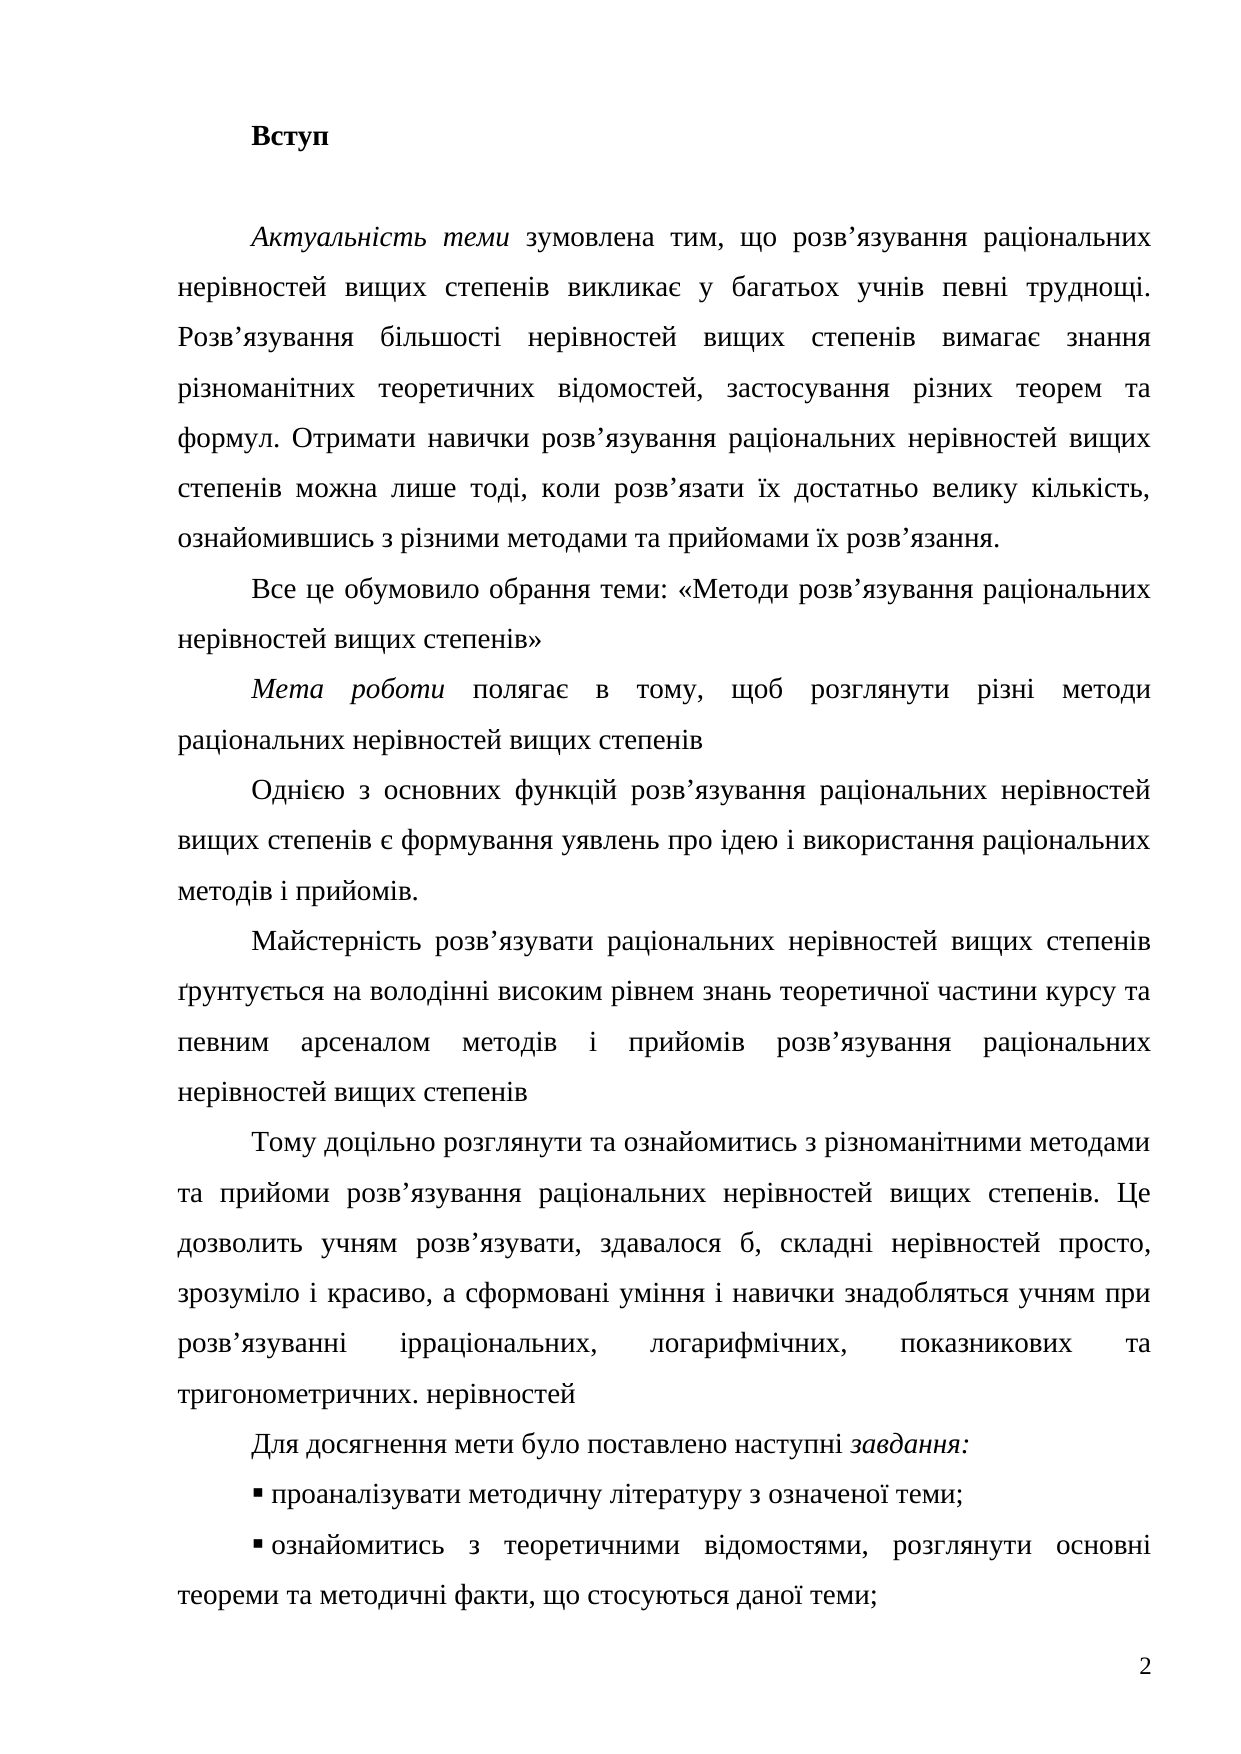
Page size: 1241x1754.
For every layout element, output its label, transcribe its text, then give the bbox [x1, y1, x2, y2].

text Тому доцільно розглянути та ознайомитись з різноманітними методами та прийоми розв’язування раціональних нерівностей вищих степенів. Це дозволить учням розв’язувати, здавалося б, складні нерівностей просто, зрозуміло і красиво, а сформовані уміння і навички знадобляться учням при розв’язуванні ірраціональних, логарифмічних, показникових та тригонометричних. нерівностей [177, 1124, 1152, 1409]
text Для досягнення мети було поставлено наступні завдання: [177, 1426, 1152, 1460]
text Однією з основних функцій розв’язування раціональних нерівностей вищих степенів є формування уявлень про ідею і використання раціональних методів і прийомів. [177, 772, 1152, 906]
list проаналізувати методичну літературу з означеної теми; [177, 1477, 1152, 1510]
text Актуальність теми зумовлена тим, що розв’язування раціональних нерівностей вищих степенів викликає у багатьох учнів певні труднощі. Розв’язування більшості нерівностей вищих степенів вимагає знання різноманітних теоретичних відомостей, застосування різних теорем та формул. Отримати навички розв’язування раціональних нерівностей вищих степенів можна лише тоді, коли розв’язати їх достатньо велику кількість, ознайомившись з різними методами та прийомами їх розв’язання. [177, 219, 1152, 554]
list ознайомитись з теоретичними відомостями, розглянути основні теореми та методичні факти, що стосуються даної теми; [177, 1527, 1152, 1611]
text Вступ [177, 118, 1152, 152]
text Майстерність розв’язувати раціональних нерівностей вищих степенів ґрунтується на володінні високим рівнем знань теоретичної частини курсу та певним арсеналом методів і прийомів розв’язування раціональних нерівностей вищих степенів [177, 923, 1152, 1108]
text Мета роботи полягає в тому, щоб розглянути різні методи раціональних нерівностей вищих степенів [177, 672, 1152, 755]
text Все це обумовило обрання теми: «Методи розв’язування раціональних нерівностей вищих степенів» [177, 571, 1152, 655]
